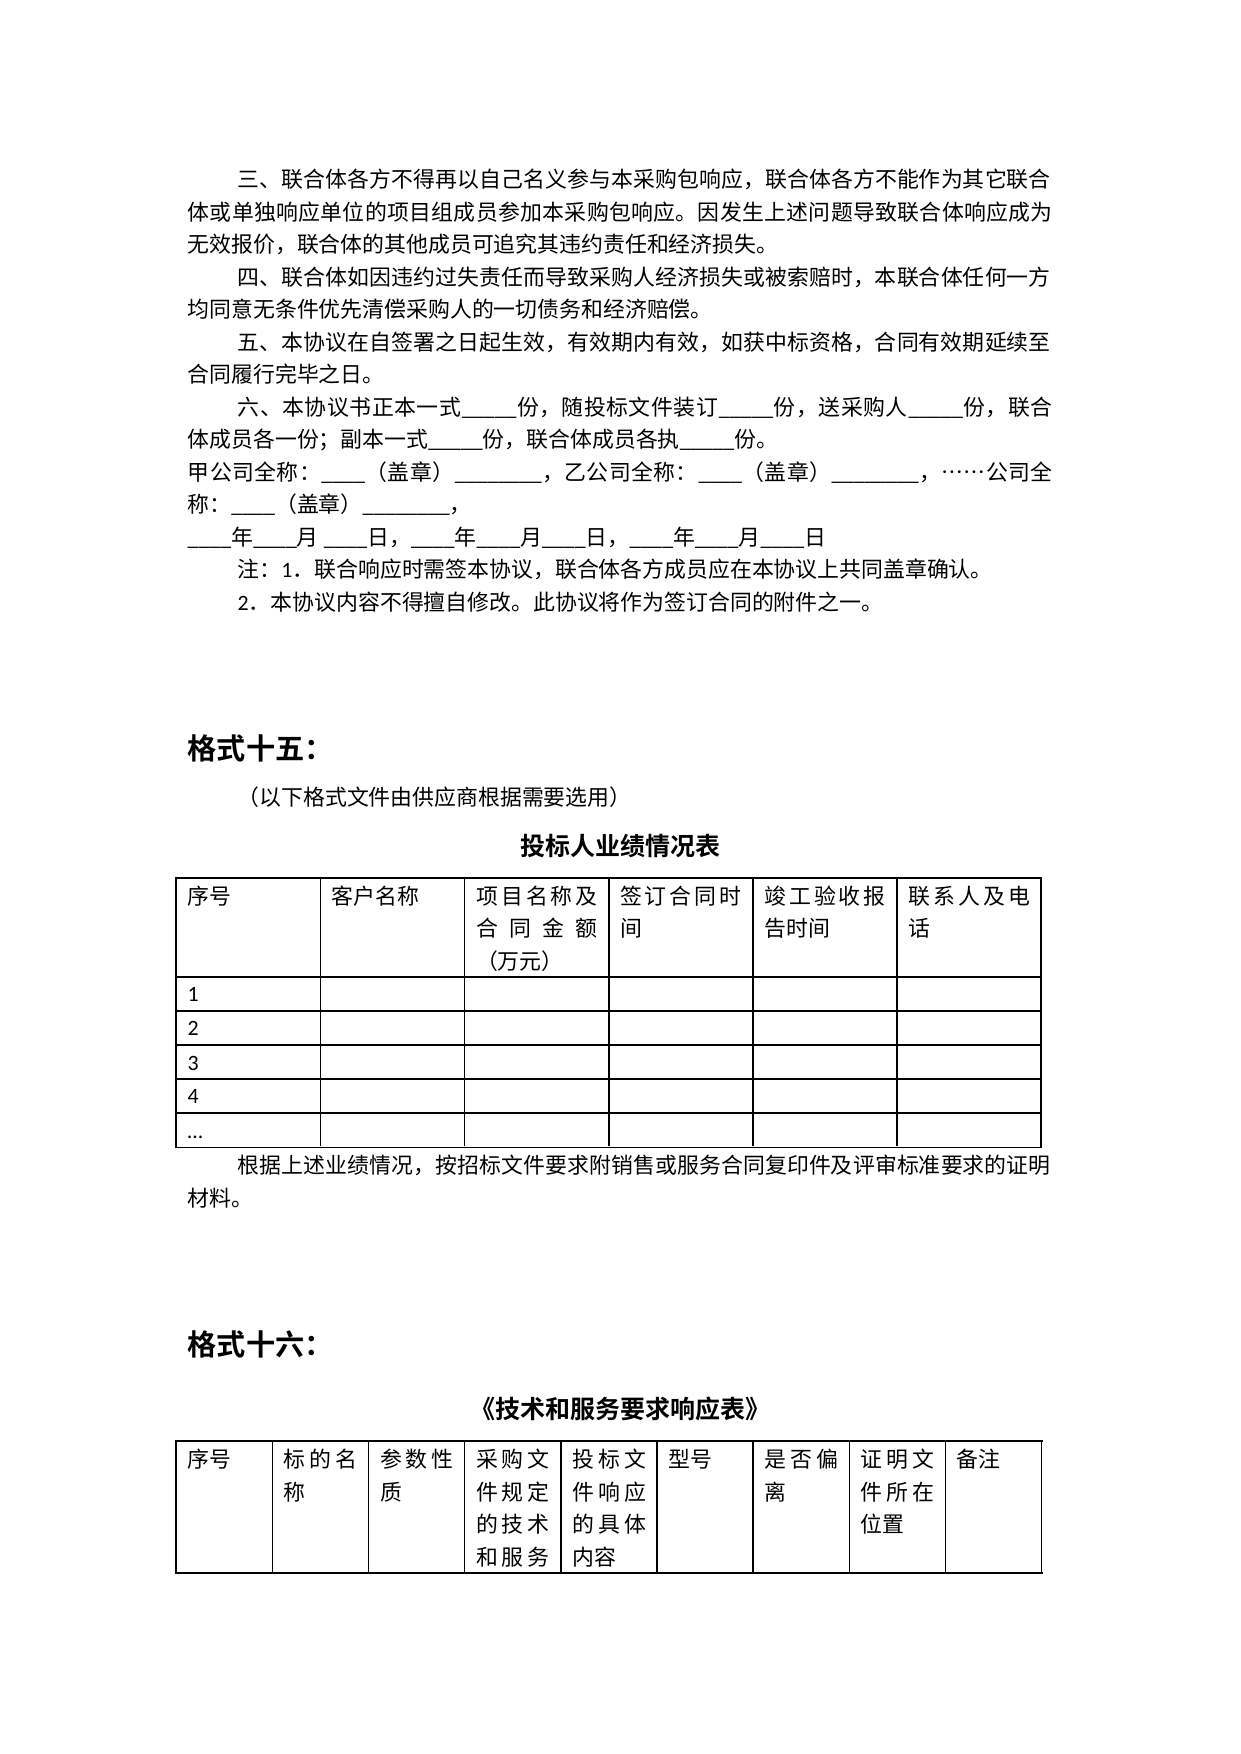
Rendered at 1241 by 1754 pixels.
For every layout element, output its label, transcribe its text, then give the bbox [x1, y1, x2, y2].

table_header 客户名称 [321, 879, 464, 976]
table_header 采购文件规定的技术和服务要求 [465, 1442, 560, 1572]
table_header 签订合同时间 [610, 879, 752, 976]
text （以下格式文件由供应商根据需要选用） [187, 779, 1053, 812]
table_cell [321, 1012, 464, 1044]
table_cell 2 [177, 1012, 320, 1044]
text 四、联合体如因违约过失责任而导致采购人经济损失或被索赔时，本联合体任何一方均同意无条件优先清偿采购人的一切债务和经济赔偿。 [187, 259, 1053, 324]
table_cell [898, 978, 1040, 1010]
table_header 标的名称 [273, 1442, 368, 1572]
table_cell [898, 1080, 1040, 1112]
table_header 序号 [177, 879, 320, 976]
table_cell [465, 978, 608, 1010]
table_cell 1 [177, 978, 320, 1010]
table_cell [465, 1114, 608, 1146]
table_cell 3 [177, 1046, 320, 1078]
table_header 投标文件响应的具体内容 [562, 1442, 656, 1572]
text 甲公司全称：____（盖章）________，乙公司全称：____（盖章）________，……公司全称：____（盖章）________， [187, 454, 1053, 519]
table_header 项目名称及合同金额（万元） [465, 879, 608, 976]
text ____年____月 ____日，____年____月____日，____年____月____日 [187, 519, 1053, 552]
table_header 联系人及电话 [898, 879, 1040, 976]
table_cell [321, 1046, 464, 1078]
table_header 证明文件所在位置 [850, 1442, 945, 1572]
table_cell [610, 1046, 752, 1078]
table_header 是否偏离 [754, 1442, 849, 1572]
text 五、本协议在自签署之日起生效，有效期内有效，如获中标资格，合同有效期延续至合同履行完毕之日。 [187, 324, 1053, 389]
table_cell [754, 1046, 896, 1078]
table_cell [898, 1046, 1040, 1078]
table_header 竣工验收报告时间 [754, 879, 896, 976]
table_cell [465, 1080, 608, 1112]
text 《技术和服务要求响应表》 [187, 1375, 1053, 1440]
table_cell [754, 978, 896, 1010]
table_cell [465, 1046, 608, 1078]
text 2．本协议内容不得擅自修改。此协议将作为签订合同的附件之一。 [187, 584, 1053, 617]
table_cell 4 [177, 1080, 320, 1112]
table_cell [610, 1012, 752, 1044]
table_header 参数性质 [369, 1442, 464, 1572]
text 根据上述业绩情况，按招标文件要求附销售或服务合同复印件及评审标准要求的证明材料。 [187, 1148, 1053, 1213]
table_cell [610, 1114, 752, 1146]
text 投标人业绩情况表 [187, 812, 1053, 877]
table_cell [754, 1114, 896, 1146]
table_header 备注 [946, 1442, 1041, 1572]
table_cell [321, 978, 464, 1010]
table_cell [321, 1114, 464, 1146]
text 三、联合体各方不得再以自己名义参与本采购包响应，联合体各方不能作为其它联合体或单独响应单位的项目组成员参加本采购包响应。因发生上述问题导致联合体响应成为无效报价，联合体的其他成员可追究其违约责任和经济损失。 [187, 162, 1053, 259]
table_cell [898, 1012, 1040, 1044]
table_header 型号 [658, 1442, 752, 1572]
table_cell [754, 1080, 896, 1112]
table_cell [610, 1080, 752, 1112]
text 格式十六： [187, 1310, 1053, 1375]
table_cell [898, 1114, 1040, 1146]
table_cell … [177, 1114, 320, 1146]
table_header 序号 [177, 1442, 272, 1572]
table_cell [465, 1012, 608, 1044]
text 注：1．联合响应时需签本协议，联合体各方成员应在本协议上共同盖章确认。 [187, 552, 1053, 584]
table_cell [321, 1080, 464, 1112]
table_cell [754, 1012, 896, 1044]
text 格式十五： [187, 714, 1053, 779]
table_cell [610, 978, 752, 1010]
text 六、本协议书正本一式_____份，随投标文件装订_____份，送采购人_____份，联合体成员各一份；副本一式_____份，联合体成员各执_____份。 [187, 389, 1053, 454]
